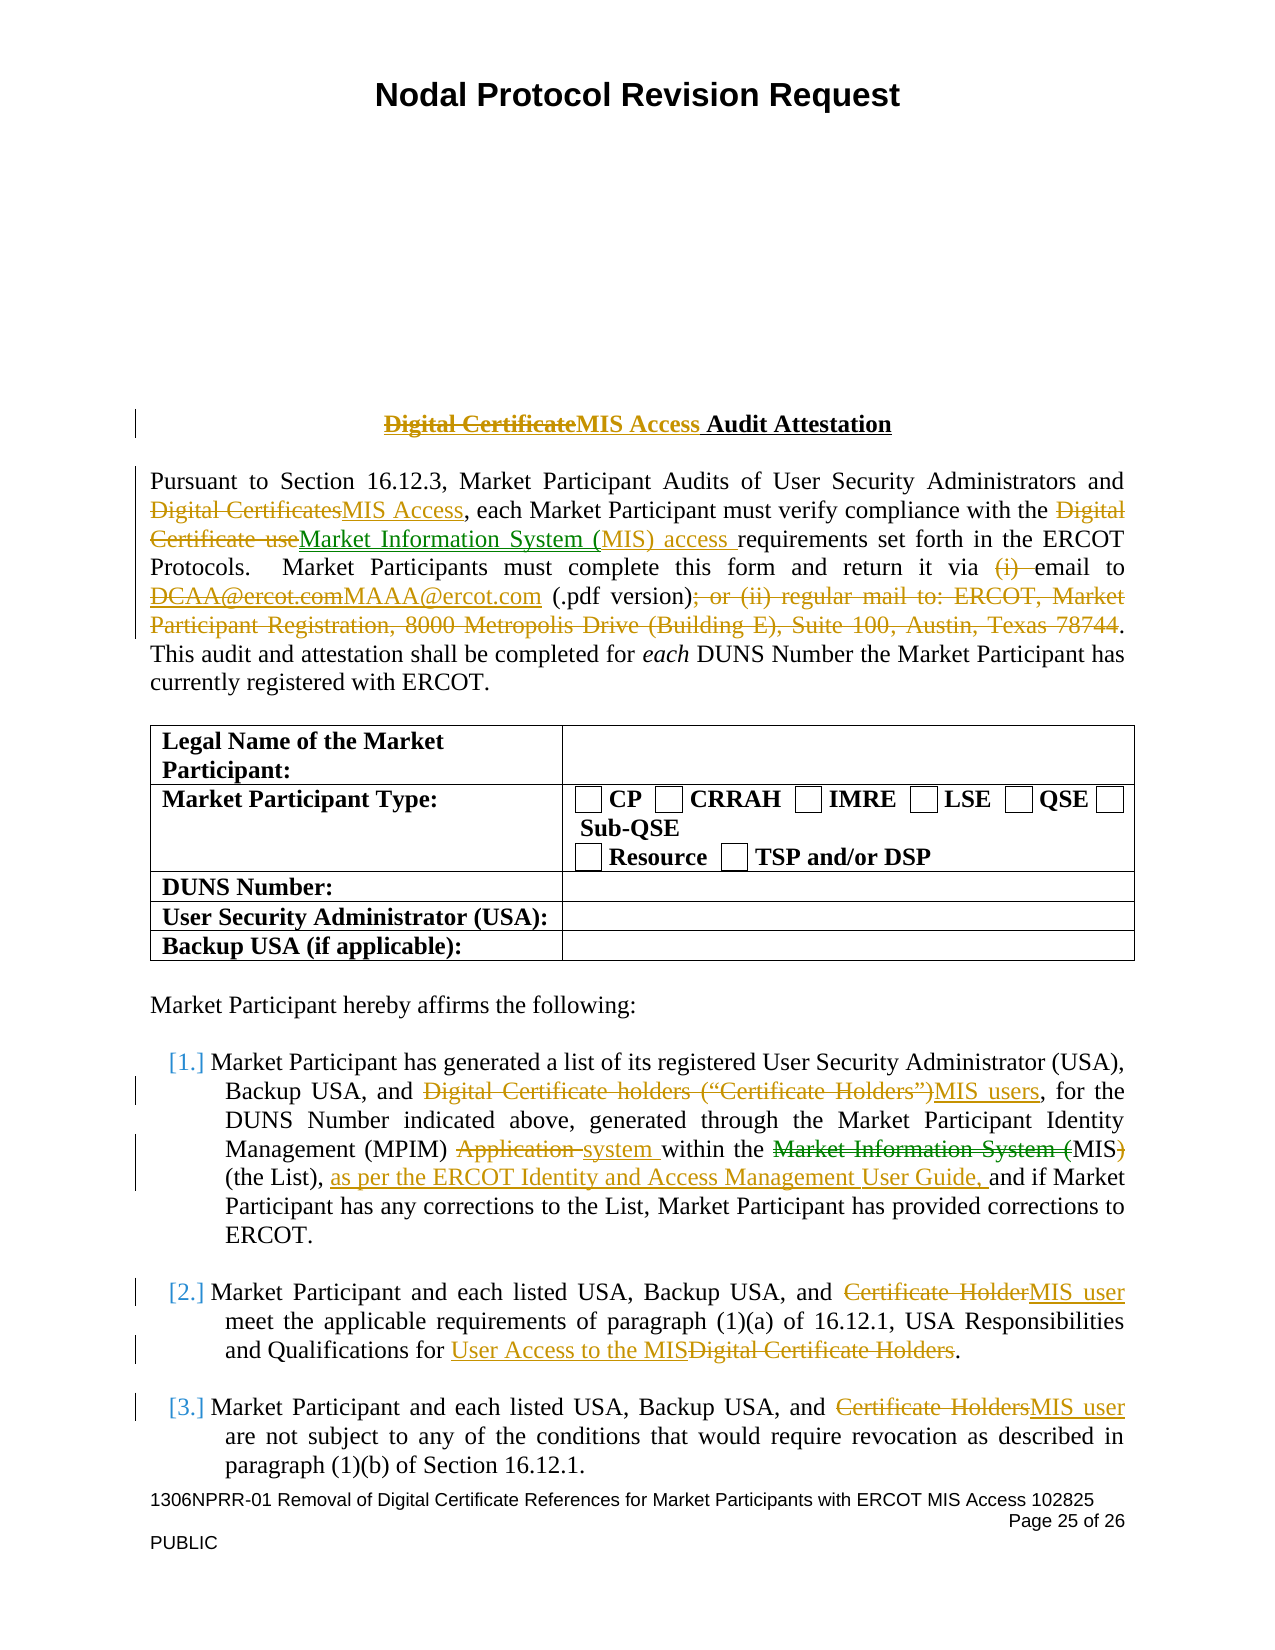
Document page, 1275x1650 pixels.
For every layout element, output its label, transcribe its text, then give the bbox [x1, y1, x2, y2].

table_cell Market Participant Type: [151, 785, 562, 871]
table_cell CP CRRAH IMRE LSE QSE Sub-QSE Resource TSP and/or DSP [563, 785, 1134, 871]
list Market Participant has generated a list of its registered User Security Administrator (USA), Backup USA, and , for the DUNS Number indicated above, generated through the Market Participant Identity Management (MPIM) within the MIS (the List), and if Market Participant has any corrections to the List, Market Participant has provided corrections to ERCOT. [169, 1047, 1125, 1249]
table_header [563, 726, 1134, 783]
text Pursuant to Section 16.12.3, Market Participant Audits of User Security Administrators and , each Market Participant must verify compliance with the requirements set forth in the ERCOT Protocols. Market Participants must complete this form and return it via email to (.pdf version). This audit and attestation shall be completed for each DUNS Number the Market Participant has currently registered with ERCOT. [150, 466, 1125, 696]
text Audit Attestation [150, 409, 1125, 437]
list Market Participant and each listed USA, Backup USA, and are not subject to any of the conditions that would require revocation as described in paragraph (1)(b) of Section 16.12.1. [169, 1392, 1125, 1479]
table_header Legal Name of the Market Participant: [151, 726, 562, 783]
table_cell [563, 902, 1134, 930]
text Market Participant hereby affirms the following: [150, 990, 1125, 1019]
table_cell Backup USA (if applicable): [151, 931, 562, 960]
table_cell User Security Administrator (USA): [151, 902, 562, 930]
table_cell DUNS Number: [151, 872, 562, 901]
table_cell [563, 872, 1134, 901]
list Market Participant and each listed USA, Backup USA, and meet the applicable requirements of paragraph (1)(a) of 16.12.1, USA Responsibilities and Qualifications for . [169, 1277, 1125, 1364]
table_cell [563, 931, 1134, 960]
